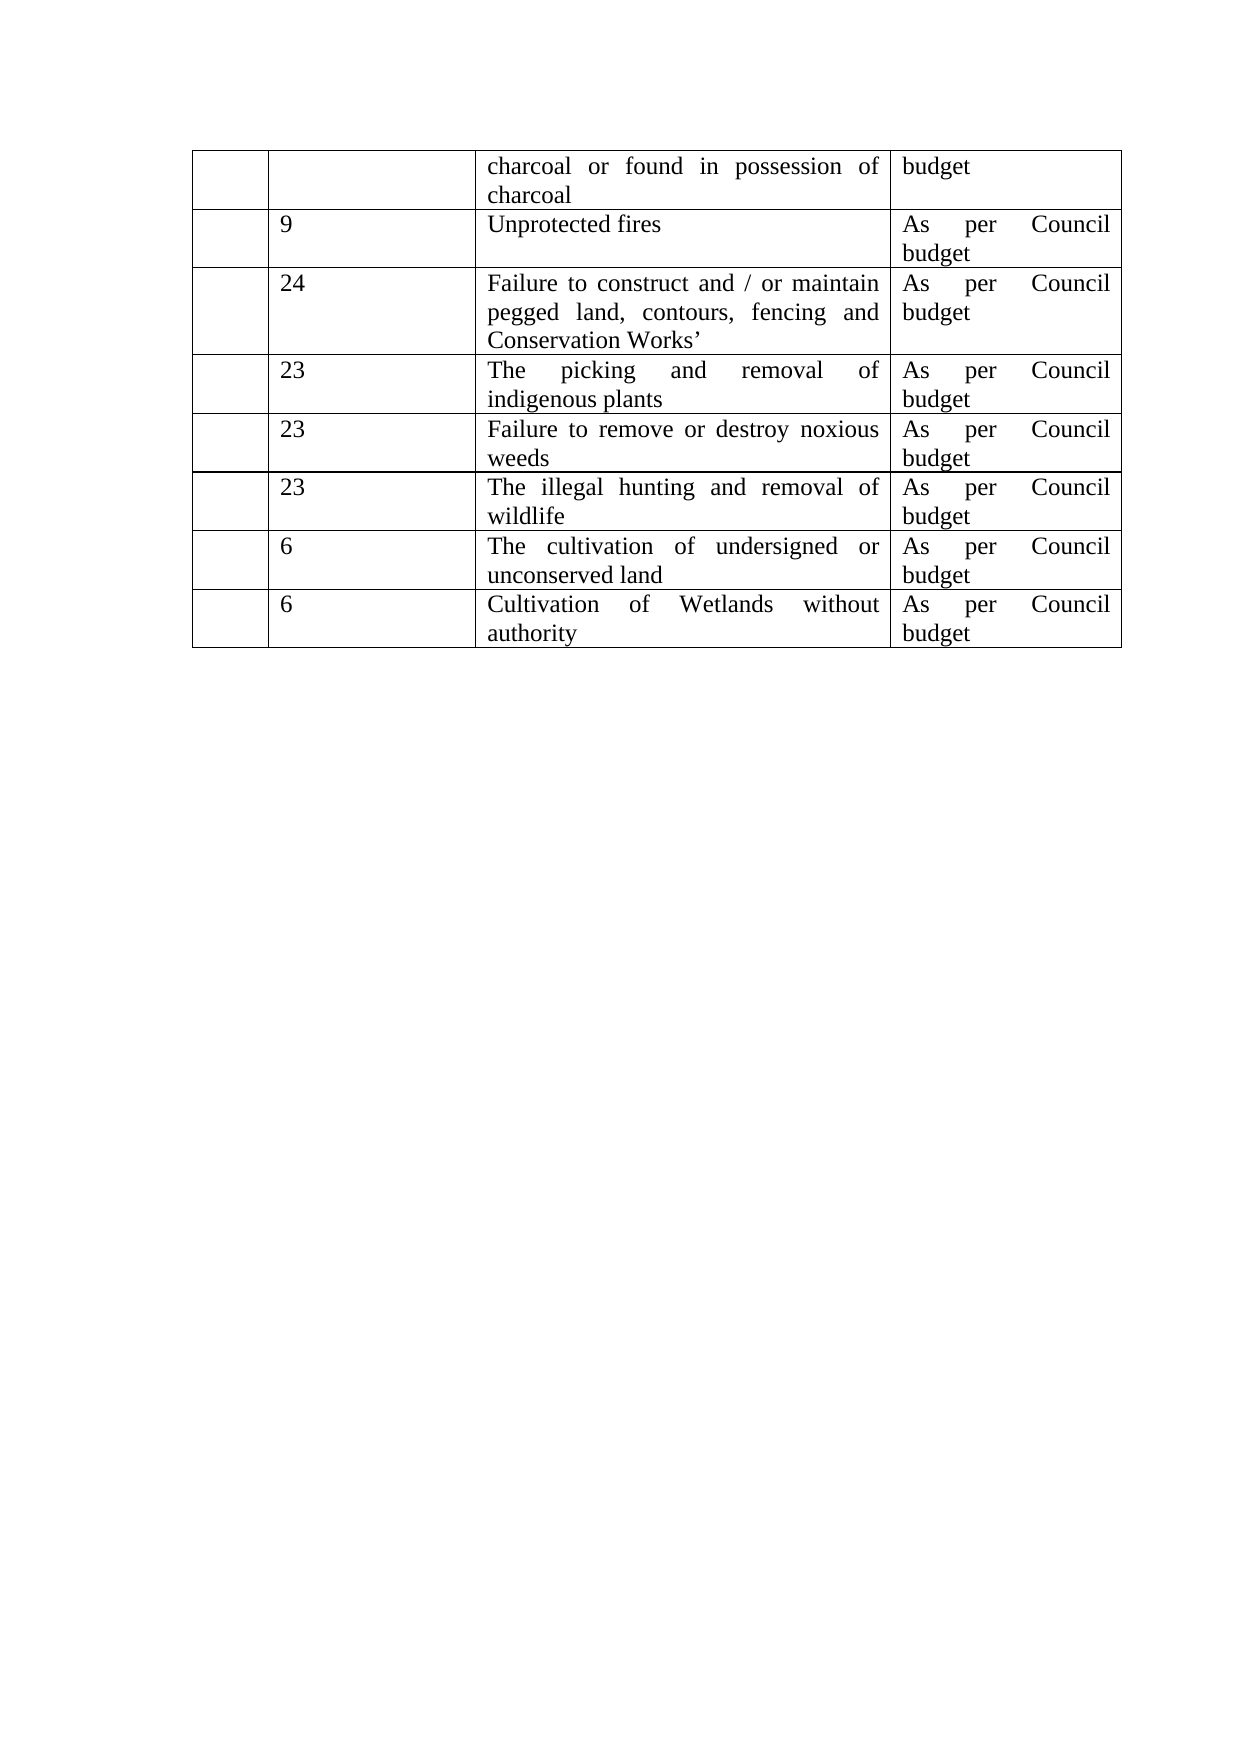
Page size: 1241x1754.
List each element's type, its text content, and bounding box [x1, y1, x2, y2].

table_cell The cultivation of undersigned or unconserved land [476, 531, 890, 588]
table_cell [193, 414, 268, 471]
table_cell As per Council budget [891, 268, 1121, 354]
table_cell [193, 268, 268, 354]
table_cell As per Council budget [891, 473, 1121, 530]
table_cell [193, 151, 268, 208]
table_cell [193, 210, 268, 267]
table_cell As per Council budget [891, 590, 1121, 647]
table_cell 23 [269, 473, 475, 530]
table_cell [193, 473, 268, 530]
table_cell The picking and removal of indigenous plants [476, 355, 890, 413]
table_cell Unprotected fires [476, 210, 890, 267]
table_cell Failure to remove or destroy noxious weeds [476, 414, 890, 471]
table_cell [891, 151, 1121, 208]
table_cell Cultivation of Wetlands without authority [476, 590, 890, 647]
table_cell The illegal hunting and removal of wildlife [476, 473, 890, 530]
table_cell [193, 355, 268, 413]
table_cell 9 [269, 151, 475, 208]
table_cell As per Council budget [891, 210, 1121, 267]
table_cell [193, 531, 268, 588]
table_cell [193, 590, 268, 647]
table_cell As per Council budget [891, 531, 1121, 588]
table_cell 23 [269, 414, 475, 471]
table_cell 6 [269, 590, 475, 647]
table_cell 9 [269, 210, 475, 267]
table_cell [476, 151, 890, 208]
table_cell As per Council budget [891, 355, 1121, 413]
table_cell 23 [269, 355, 475, 413]
table_cell 6 [269, 531, 475, 588]
table_cell 24 [269, 268, 475, 354]
table_cell As per Council budget [891, 414, 1121, 471]
table_cell Failure to construct and / or maintain pegged land, contours, fencing and Conservation Works’ [476, 268, 890, 354]
